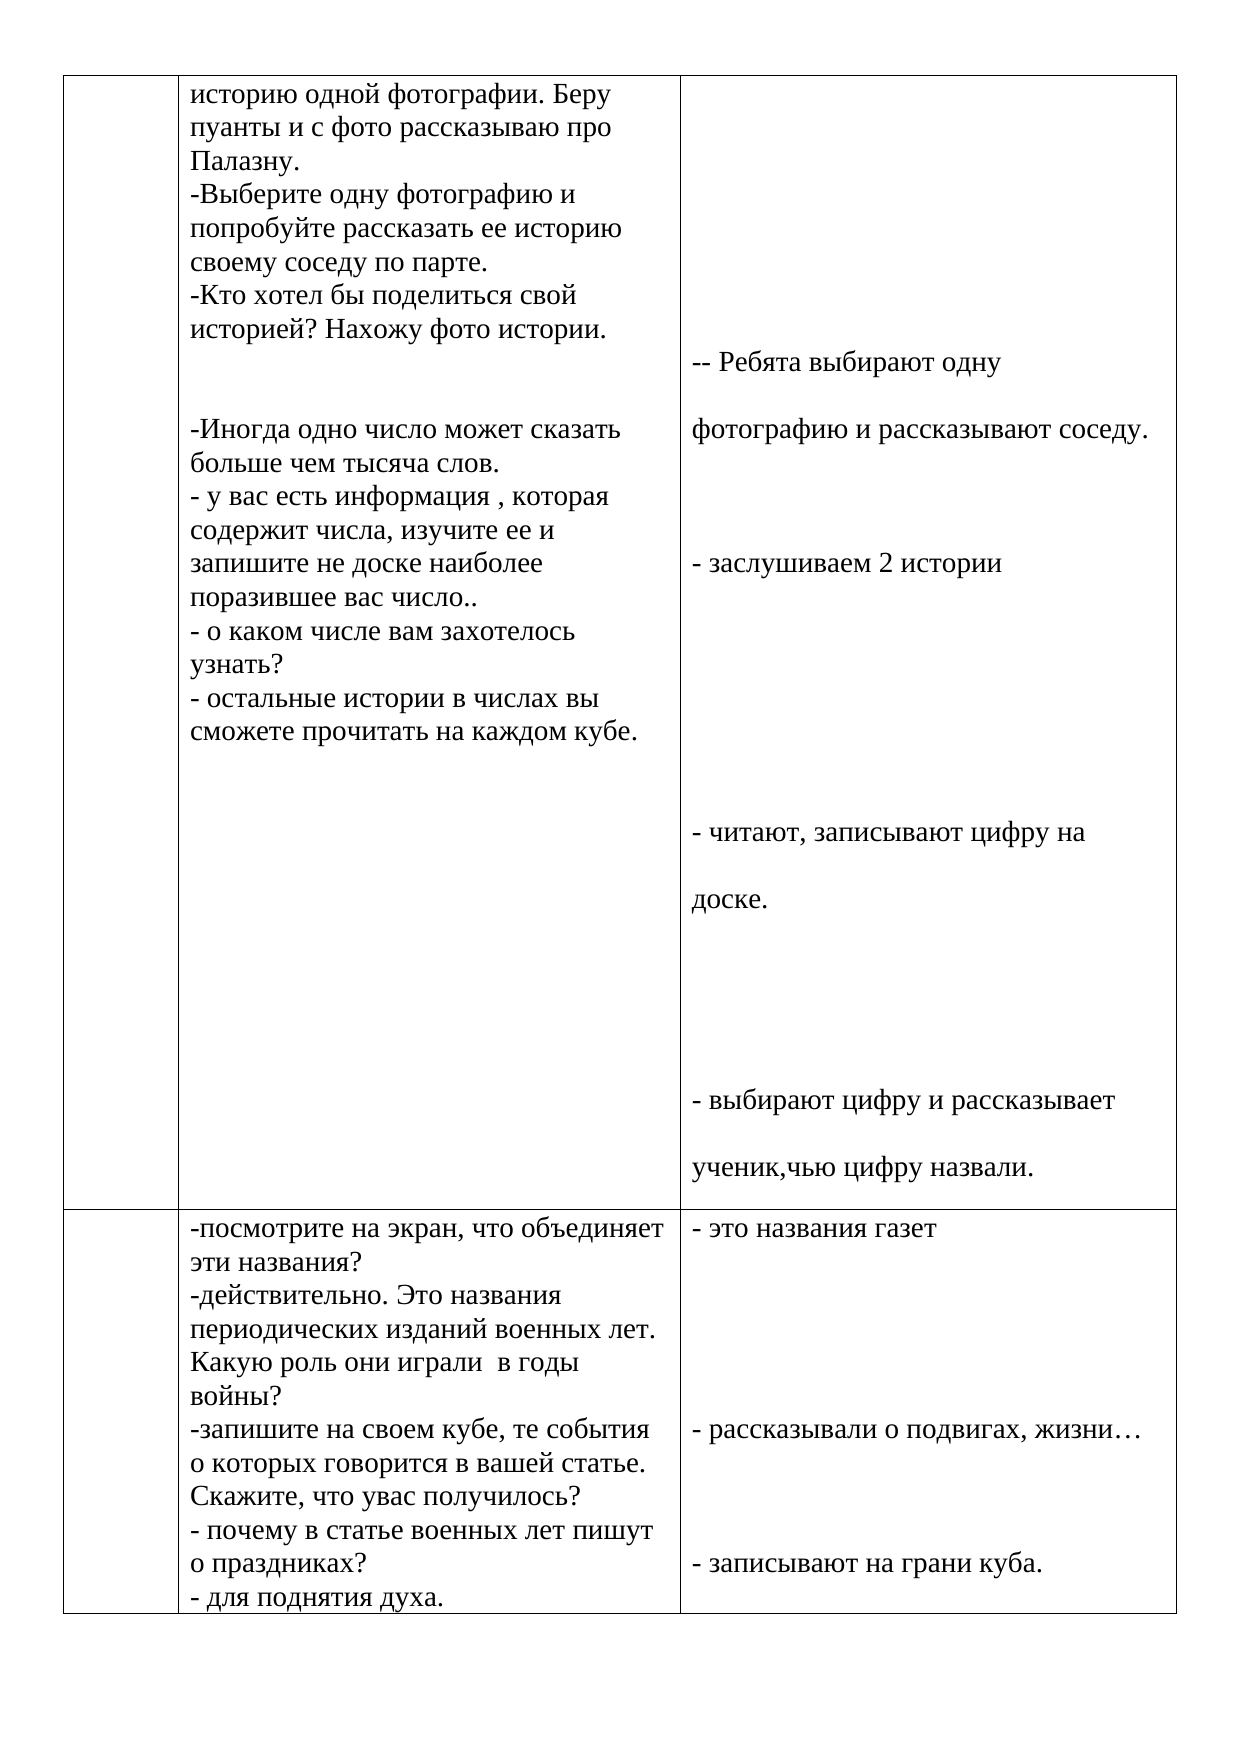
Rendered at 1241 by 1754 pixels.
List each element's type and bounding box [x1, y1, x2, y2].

table_cell [64, 76, 178, 1209]
table_cell [681, 76, 1176, 1209]
table_cell [681, 1210, 1176, 1613]
table_cell [179, 76, 680, 1209]
table_cell [179, 1210, 680, 1613]
table_cell [64, 1210, 178, 1613]
